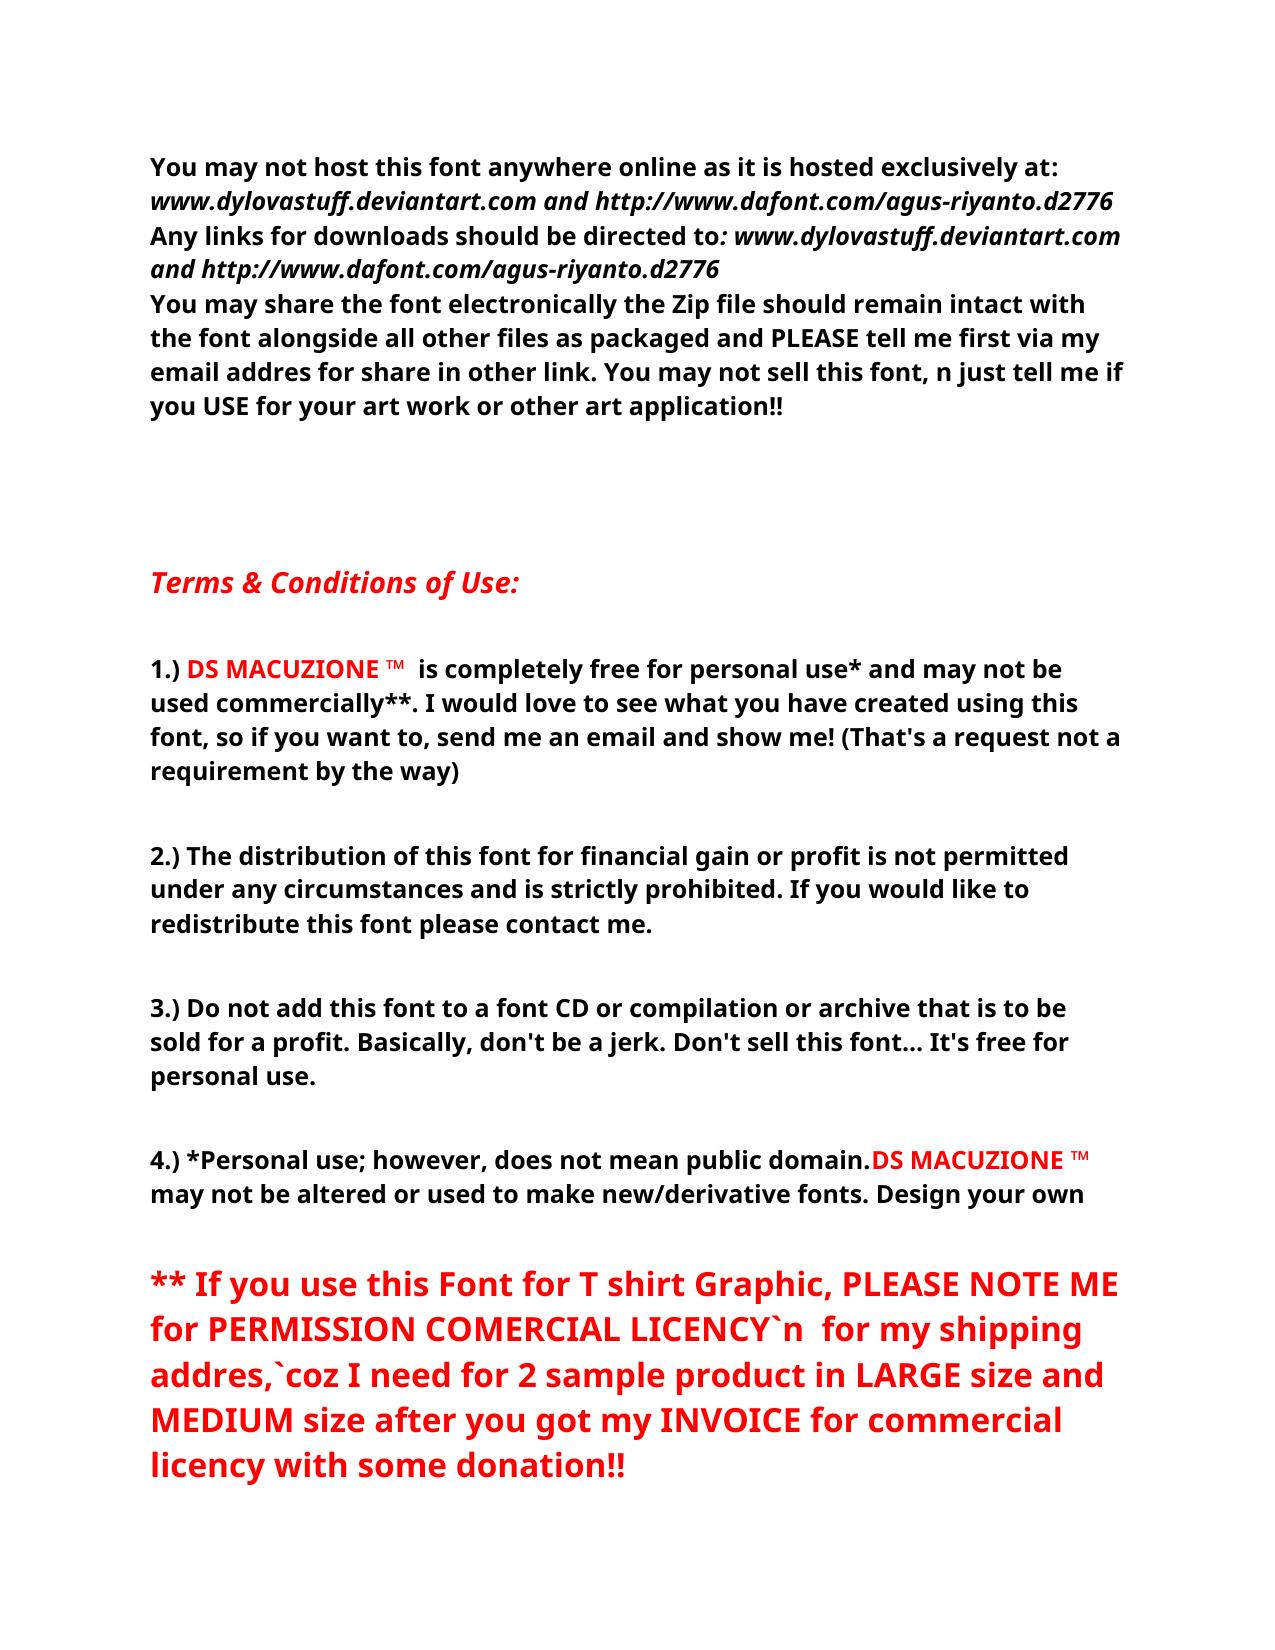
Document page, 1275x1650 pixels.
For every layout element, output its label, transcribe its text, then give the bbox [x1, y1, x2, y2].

subtitle 1.) DS MACUZIONE ™ is completely free for personal use* and may not be used commercially**. I would love to see what you have created using this font, so if you want to, send me an email and show me! (That's a request not a requirement by the way) [150, 652, 1125, 788]
subtitle 3.) Do not add this font to a font CD or compilation or archive that is to be sold for a profit. Basically, don't be a jerk. Don't sell this font... It's free for personal use. [150, 990, 1125, 1092]
subtitle 2.) The distribution of this font for financial gain or profit is not permitted under any circumstances and is strictly prohibited. If you would like to redistribute this font please contact me. [150, 838, 1125, 940]
subtitle ** If you use this Font for T shirt Graphic, PLEASE NOTE ME for PERMISSION COMERCIAL LICENCY`n for my shipping addres,`coz I need for 2 sample product in LARGE size and MEDIUM size after you got my INVOICE for commercial licency with some donation!! [150, 1261, 1125, 1488]
subtitle Terms & Conditions of Use: [150, 562, 1125, 602]
subtitle 4.) *Personal use; however, does not mean public domain.DS MACUZIONE ™ may not be altered or used to make new/derivative fonts. Design your own [150, 1142, 1125, 1211]
subtitle You may not host this font anywhere online as it is hosted exclusively at: www.dylovastuff.deviantart.com and http://www.dafont.com/agus-riyanto.d2776 Any links for downloads should be directed to: www.dylovastuff.deviantart.com and http://www.dafont.com/agus-riyanto.d2776 You may share the font electronically the Zip file should remain intact with the font alongside all other files as packaged and PLEASE tell me first via my email addres for share in other link. You may not sell this font, n just tell me if you USE for your art work or other art application!! [150, 150, 1125, 422]
